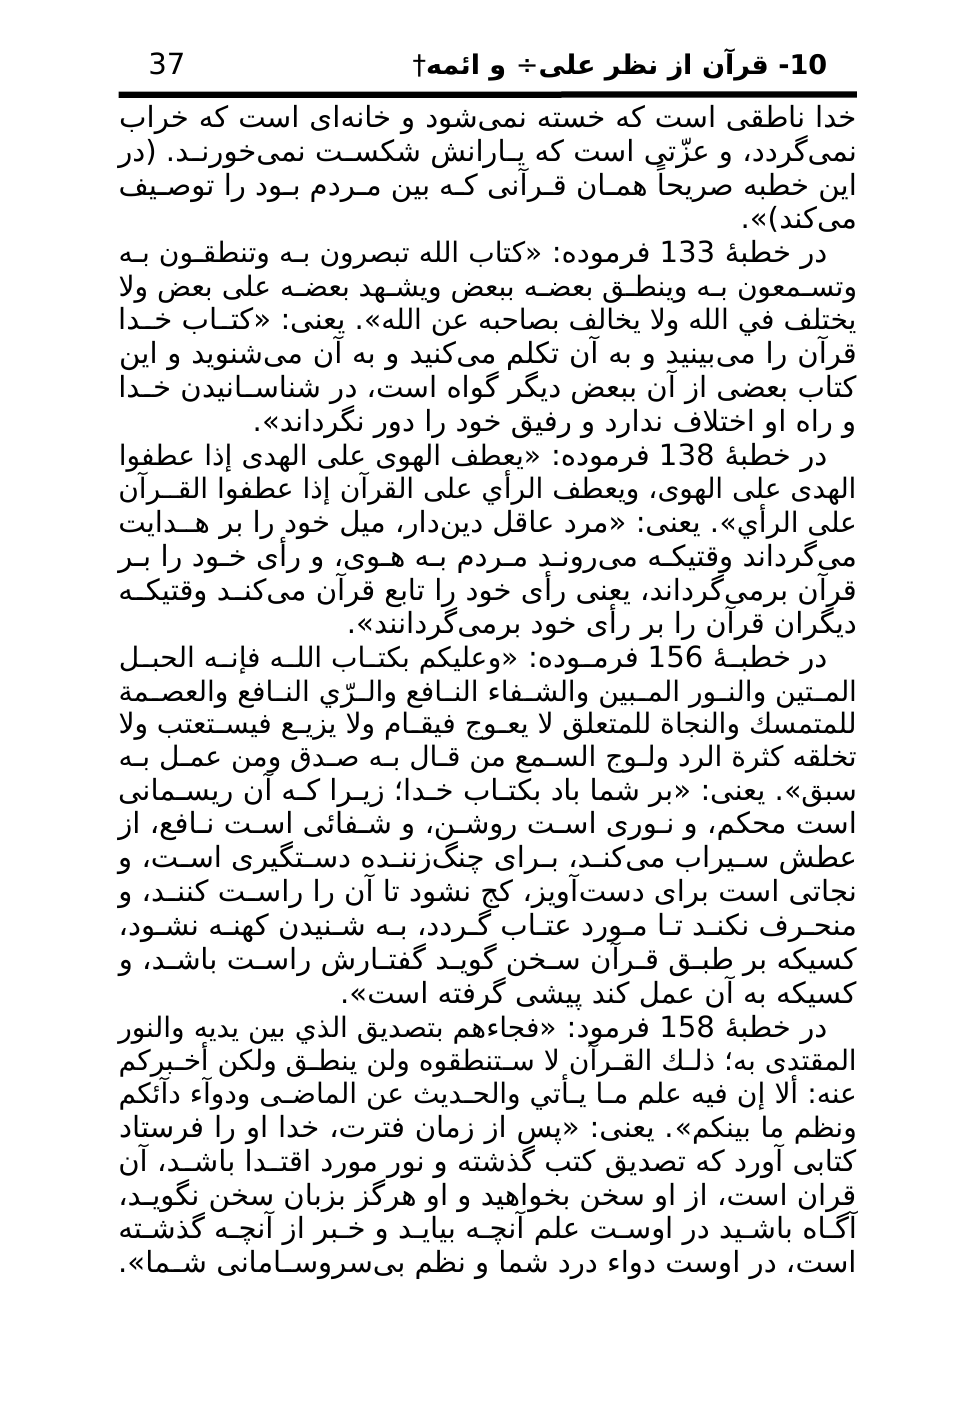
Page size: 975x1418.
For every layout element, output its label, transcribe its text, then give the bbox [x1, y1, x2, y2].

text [118, 1011, 857, 1280]
text در خطبۀ 133 فرموده: «کتاب الله تبصرون به وتنطقون به وتسمعون به وینطق بعضه ببعض ویشهد بعضه علی بعض ولا یختلف في الله ولا یخالف بصاحبه عن الله». یعنی: «کتاب خدا قرآن را می‌بینید و به آن تکلم می‌کنید و به آن می‌شنوید و این کتاب بعضی از آن ببعض دیگر گواه است، در شناسانیدن خدا و راه او اختلاف ندارد و رفیق خود را دور نگرداند». [118, 236, 857, 438]
text در خطبۀ 156 فرموده: «وعلیکم بکتاب الله فإنه الحبل المتین والنور المبین والشفاء النافع والرّي النافع والعصمة للمتمسك والنجاة للمتعلق لا یعوج فیقام ولا یزیع فیستعتب ولا تخلقه کثرة الرد ولوج السمع من قال به صدق ومن عمل به سبق». یعنی: «بر شما باد بکتاب خدا؛ زیرا که آن ریسمانی است محکم، و نوری است روشن، و شفائی است نافع، از عطش سیراب می‌کند، برای چنگ‌زننده دستگیری است، و نجاتی است برای دست‌آویز، کج نشود تا آن را راست کنند، و منحرف نکند تا مورد عتاب گردد، به شنیدن کهنه نشود، کسیکه بر طبق قرآن سخن گوید گفتارش راست باشد، و کسیکه به آن عمل کند پیشی گرفته است». [118, 641, 857, 1011]
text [118, 100, 857, 236]
text در خطبۀ 138 فرموده: «یعطف الهوی علی الهدی إذا عطفوا الهدی علی الهوى، ویعطف الرأي علی القرآن إذا عطفوا القرآن علی الرأي». یعنی: «مرد عاقل دین‌دار، میل خود را بر هدایت می‌گرداند وقتیکه می‌روند مردم به هوی، و رأی خود را بر قرآن برمی‌گرداند، یعنی رأی خود را تابع قرآن می‌کند وقتیکه دیگران قرآن را بر رأی خود برمی‌گردانند». [118, 438, 857, 641]
